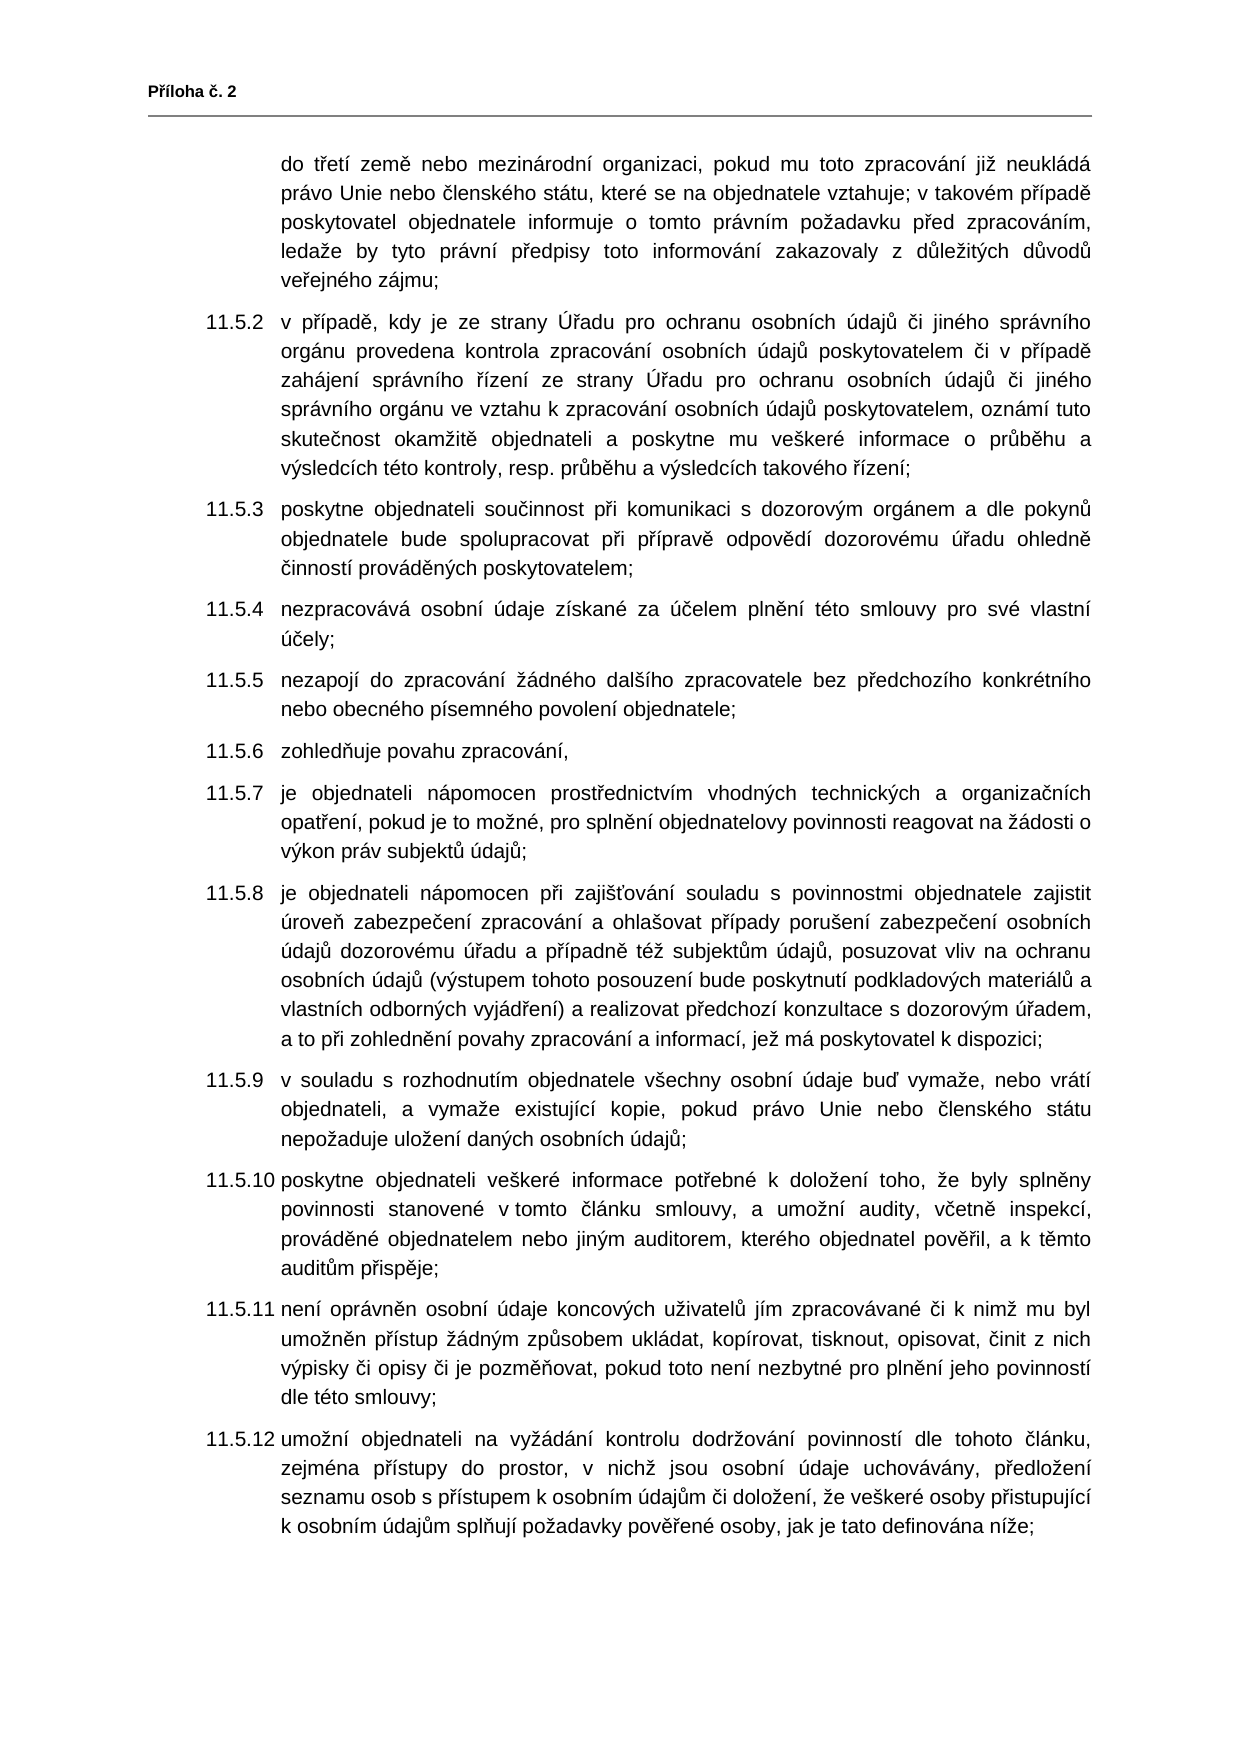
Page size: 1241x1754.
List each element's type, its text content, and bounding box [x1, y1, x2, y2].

list nezpracovává osobní údaje získané za účelem plnění této smlouvy pro své vlastní účely; [206, 593, 1092, 652]
list není oprávněn osobní údaje koncových uživatelů jím zpracovávané či k nimž mu byl umožněn přístup žádným způsobem ukládat, kopírovat, tisknout, opisovat, činit z nich výpisky či opisy či je pozměňovat, pokud toto není nezbytné pro plnění jeho povinností dle této smlouvy; [206, 1293, 1092, 1410]
list v souladu s rozhodnutím objednatele všechny osobní údaje buď vymaže, nebo vrátí objednateli, a vymaže existující kopie, pokud právo Unie nebo členského státu nepožaduje uložení daných osobních údajů; [206, 1064, 1092, 1152]
list je objednateli nápomocen prostřednictvím vhodných technických a organizačních opatření, pokud je to možné, pro splnění objednatelovy povinnosti reagovat na žádosti o výkon práv subjektů údajů; [206, 777, 1092, 864]
list je objednateli nápomocen při zajišťování souladu s povinnostmi objednatele zajistit úroveň zabezpečení zpracování a ohlašovat případy porušení zabezpečení osobních údajů dozorovému úřadu a případně též subjektům údajů, posuzovat vliv na ochranu osobních údajů (výstupem tohoto posouzení bude poskytnutí podkladových materiálů a vlastních odborných vyjádření) a realizovat předchozí konzultace s dozorovým úřadem, a to při zohlednění povahy zpracování a informací, jež má poskytovatel k dispozici; [206, 877, 1092, 1052]
list poskytne objednateli součinnost při komunikaci s dozorovým orgánem a dle pokynů objednatele bude spolupracovat při přípravě odpovědí dozorovému úřadu ohledně činností prováděných poskytovatelem; [206, 493, 1092, 581]
list v případě, kdy je ze strany Úřadu pro ochranu osobních údajů či jiného správního orgánu provedena kontrola zpracování osobních údajů poskytovatelem či v případě zahájení správního řízení ze strany Úřadu pro ochranu osobních údajů či jiného správního orgánu ve vztahu k zpracování osobních údajů poskytovatelem, oznámí tuto skutečnost okamžitě objednateli a poskytne mu veškeré informace o průběhu a výsledcích této kontroly, resp. průběhu a výsledcích takového řízení; [206, 306, 1092, 481]
list umožní objednateli na vyžádání kontrolu dodržování povinností dle tohoto článku, zejména přístupy do prostor, v nichž jsou osobní údaje uchovávány, předložení seznamu osob s přístupem k osobním údajům či doložení, že veškeré osoby přistupující k osobním údajům splňují požadavky pověřené osoby, jak je tato definována níže; [206, 1423, 1092, 1539]
list poskytne objednateli veškeré informace potřebné k doložení toho, že byly splněny povinnosti stanovené v tomto článku smlouvy, a umožní audity, včetně inspekcí, prováděné objednatelem nebo jiným auditorem, kterého objednatel pověřil, a k těmto auditům přispěje; [206, 1164, 1092, 1281]
list nezapojí do zpracování žádného dalšího zpracovatele bez předchozího konkrétního nebo obecného písemného povolení objednatele; [206, 664, 1092, 723]
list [206, 148, 1092, 293]
list zohledňuje povahu zpracování, [206, 735, 1092, 764]
